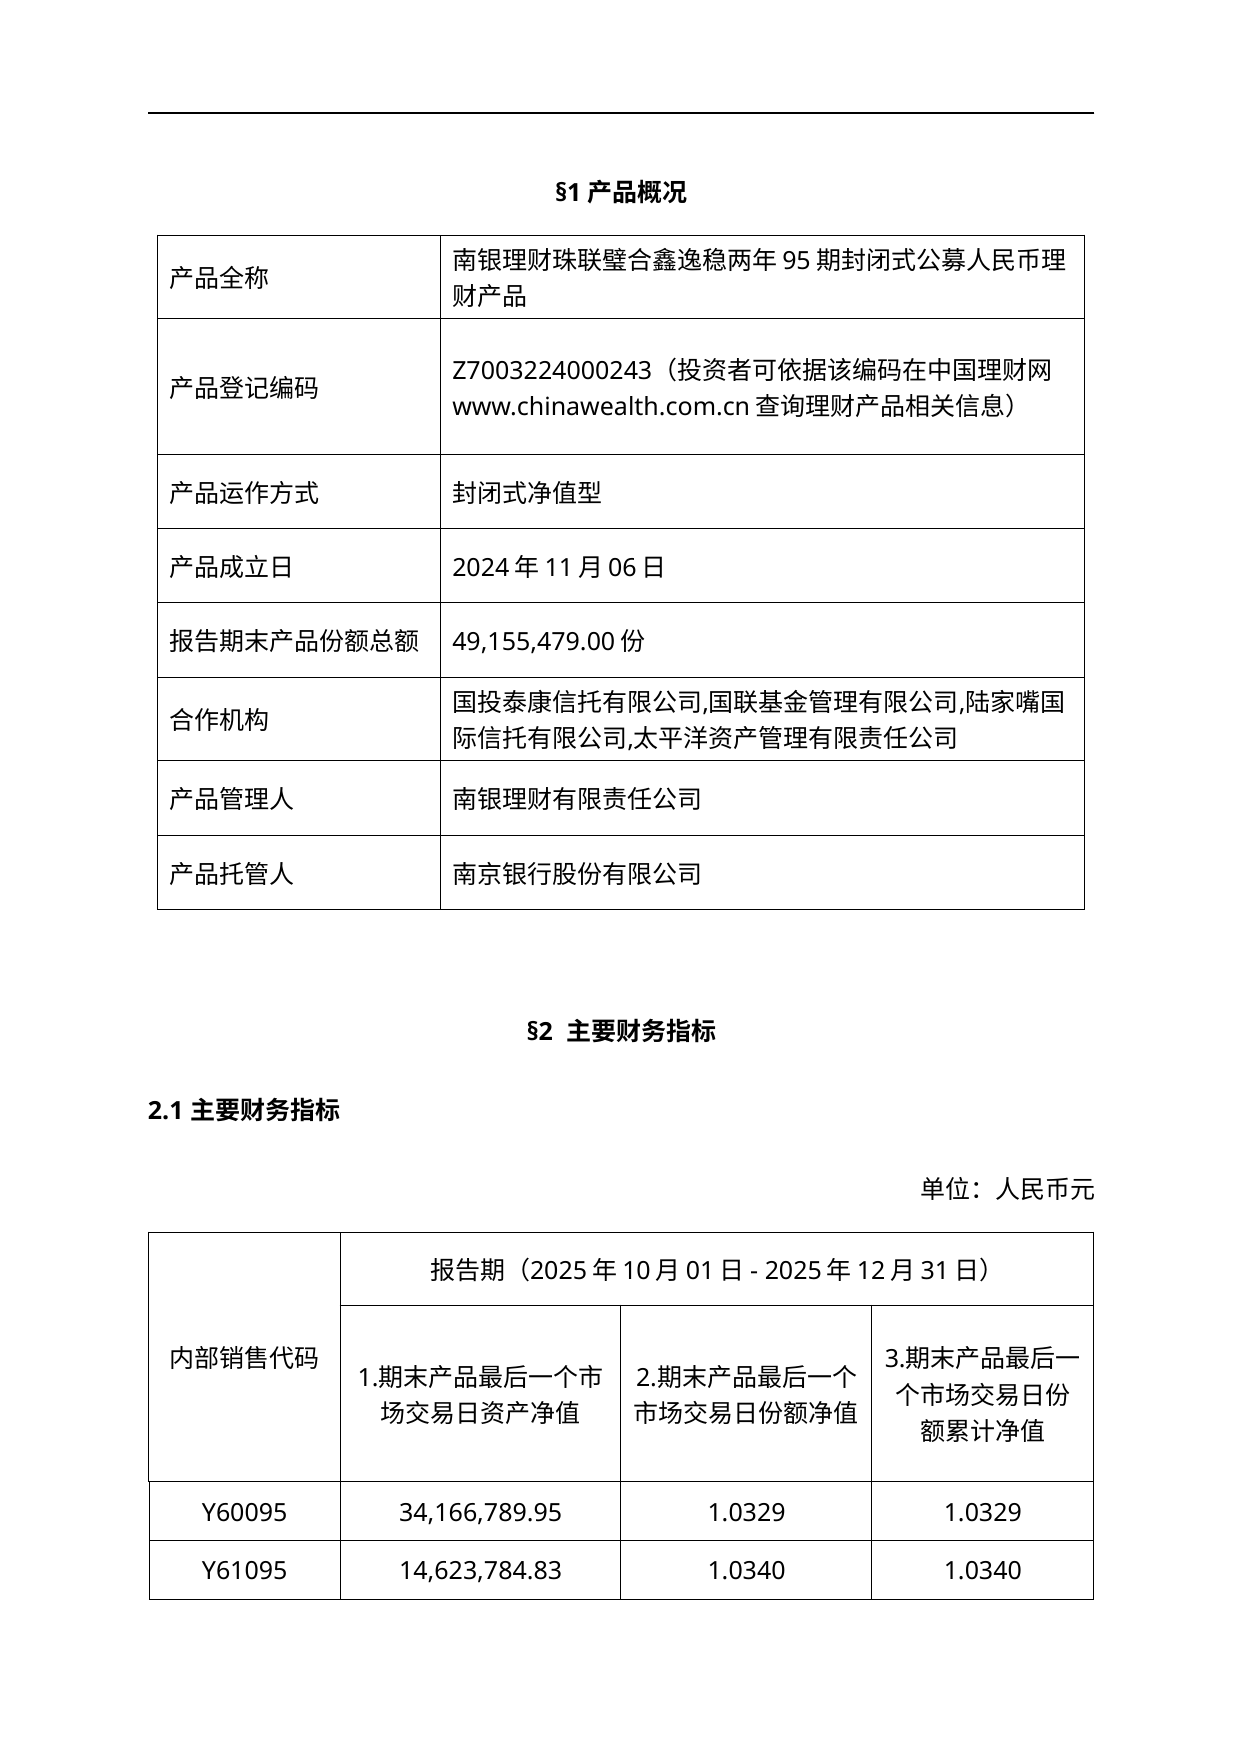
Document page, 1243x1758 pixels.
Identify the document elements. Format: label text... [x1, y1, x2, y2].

text §2 主要财务指标 [148, 1011, 1094, 1047]
table_header 产品全称 [158, 236, 440, 318]
table_cell 2024年11月06日 [441, 529, 1084, 602]
table_header 内部销售代码 [149, 1233, 340, 1481]
text §1 产品概况 [148, 173, 1094, 209]
table_cell 1.0340 [872, 1541, 1093, 1599]
table_header 南银理财珠联璧合鑫逸稳两年95期封闭式公募人民币理财产品 [441, 236, 1084, 318]
table_cell 34,166,789.95 [341, 1482, 620, 1540]
table_cell Y60095 [150, 1482, 340, 1540]
table_cell 产品管理人 [158, 761, 440, 834]
table_cell 产品登记编码 [158, 319, 440, 453]
table_cell 1.期末产品最后一个市场交易日资产净值 [341, 1306, 620, 1481]
table_cell 1.0329 [872, 1482, 1093, 1540]
table_cell 产品运作方式 [158, 455, 440, 528]
table_cell 产品托管人 [158, 836, 440, 909]
text 单位：人民币元 [148, 1170, 1094, 1206]
table_cell 3.期末产品最后一个市场交易日份额累计净值 [872, 1306, 1093, 1481]
table_cell 南京银行股份有限公司 [441, 836, 1084, 909]
table_cell 14,623,784.83 [341, 1541, 620, 1599]
table_cell 报告期末产品份额总额 [158, 603, 440, 677]
table_header 报告期（2025年10月01日 - 2025年12月31日） [341, 1233, 1093, 1304]
table_cell 国投泰康信托有限公司,国联基金管理有限公司,陆家嘴国际信托有限公司,太平洋资产管理有限责任公司 [441, 678, 1084, 760]
table_cell 2.期末产品最后一个市场交易日份额净值 [621, 1306, 871, 1481]
table_cell 产品成立日 [158, 529, 440, 602]
table_cell 封闭式净值型 [441, 455, 1084, 528]
table_cell 合作机构 [158, 678, 440, 760]
table_cell 49,155,479.00份 [441, 603, 1084, 677]
table_cell 南银理财有限责任公司 [441, 761, 1084, 834]
text 2.1 主要财务指标 [148, 1090, 1094, 1127]
table_cell 1.0340 [621, 1541, 871, 1599]
table_cell Z7003224000243（投资者可依据该编码在中国理财网www.chinawealth.com.cn查询理财产品相关信息） [441, 319, 1084, 453]
table_cell Y61095 [150, 1541, 340, 1599]
table_cell 1.0329 [621, 1482, 871, 1540]
